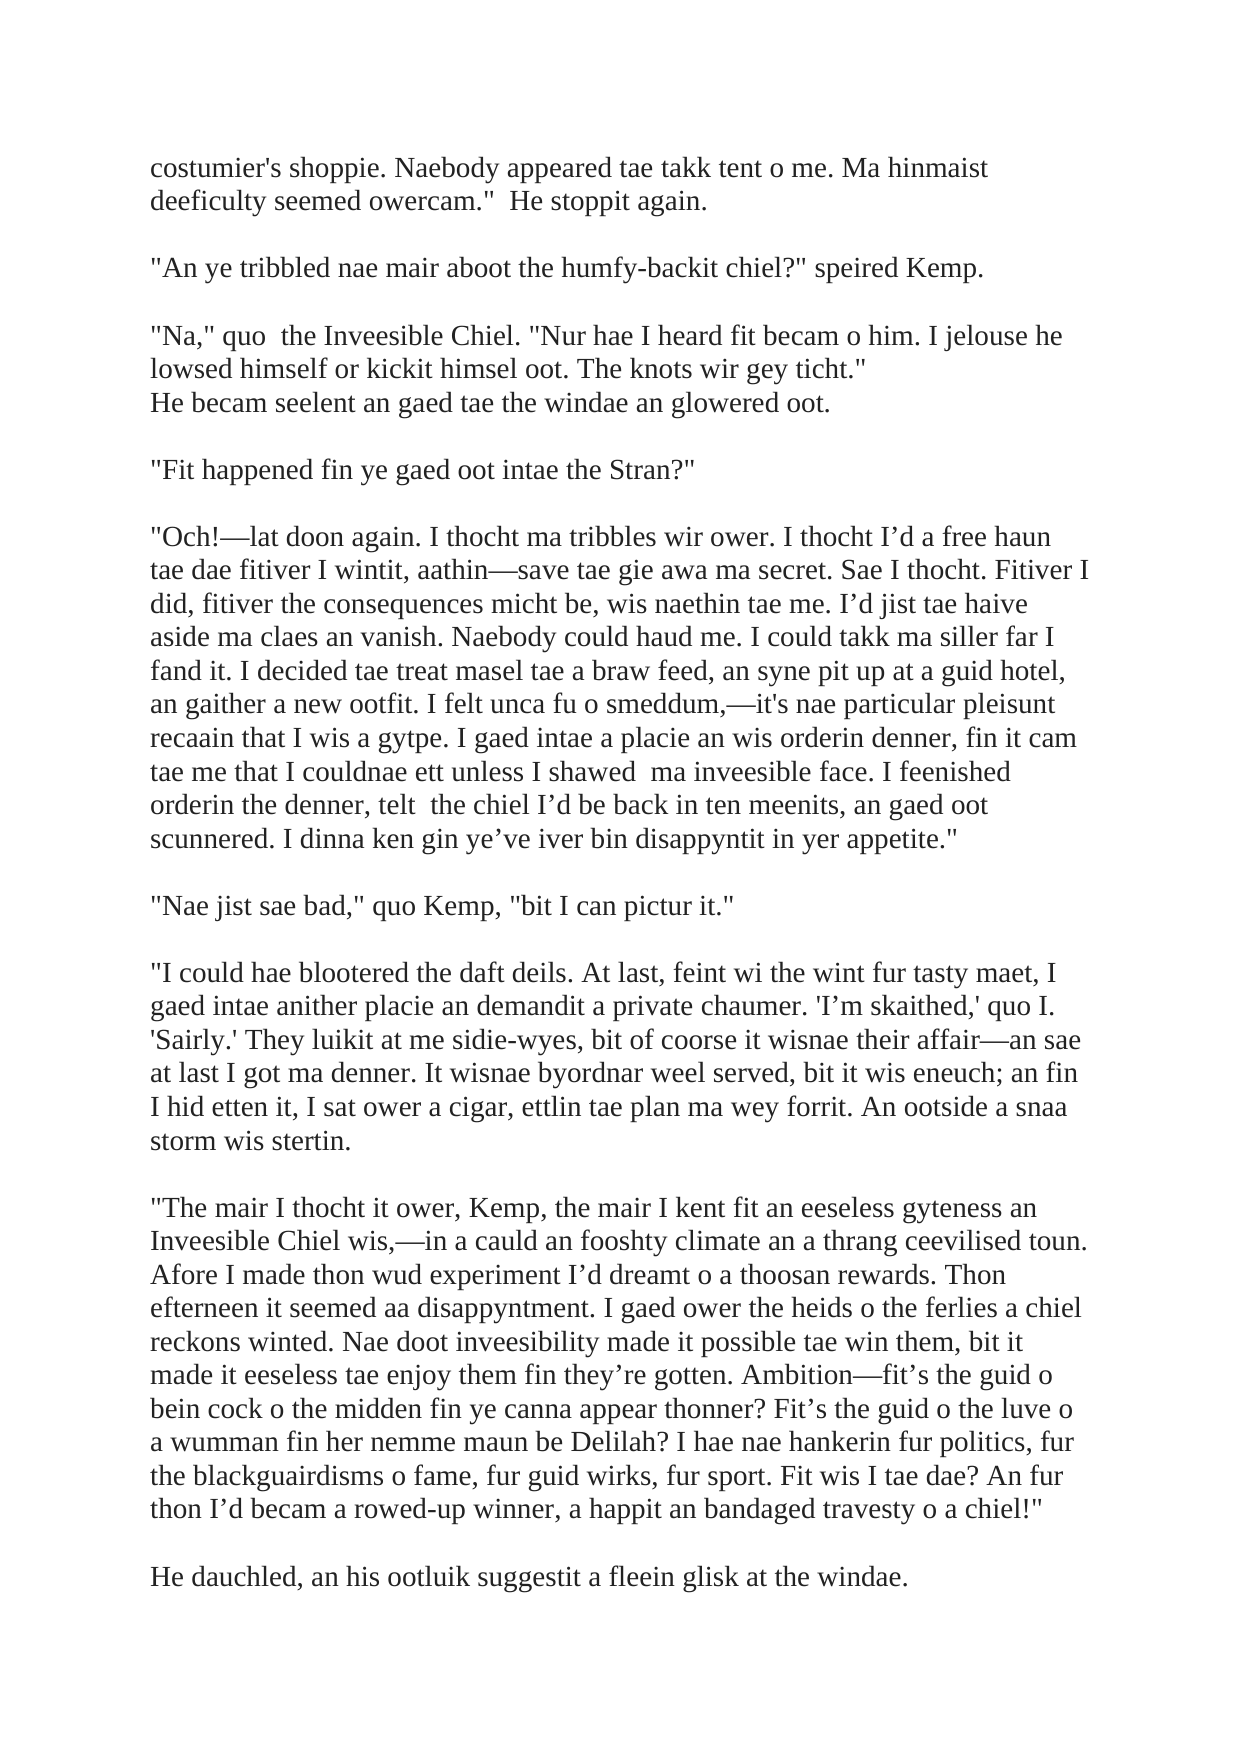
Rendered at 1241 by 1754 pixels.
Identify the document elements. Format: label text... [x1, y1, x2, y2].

text He becam seelent an gaed tae the windae an glowered oot. [150, 385, 1090, 418]
text "Na," quo the Inveesible Chiel. "Nur hae I heard fit becam o him. I jelouse he lowsed himself or kickit himsel oot. The knots wir gey ticht." [150, 318, 1090, 385]
text "The mair I thocht it ower, Kemp, the mair I kent fit an eeseless gyteness an Inveesible Chiel wis,—in a cauld an fooshty climate an a thrang ceevilised toun. Afore I made thon wud experiment I’d dreamt o a thoosan rewards. Thon efterneen it seemed aa disappyntment. I gaed ower the heids o the ferlies a chiel reckons winted. Nae doot inveesibility made it possible tae win them, bit it made it eeseless tae enjoy them fin they’re gotten. Ambition—fit’s the guid o bein cock o the midden fin ye canna appear thonner? Fit’s the guid o the luve o a wumman fin her nemme maun be Delilah? I hae nae hankerin fur politics, fur the blackguairdisms o fame, fur guid wirks, fur sport. Fit wis I tae dae? An fur thon I’d becam a rowed-up winner, a happit an bandaged travesty o a chiel!" [150, 1190, 1090, 1525]
text "Och!—lat doon again. I thocht ma tribbles wir ower. I thocht I’d a free haun tae dae fitiver I wintit, aathin—save tae gie awa ma secret. Sae I thocht. Fitiver I did, fitiver the consequences micht be, wis naethin tae me. I’d jist tae haive aside ma claes an vanish. Naebody could haud me. I could takk ma siller far I fand it. I decided tae treat masel tae a braw feed, an syne pit up at a guid hotel, an gaither a new ootfit. I felt unca fu o smeddum,—it's nae particular pleisunt recaain that I wis a gytpe. I gaed intae a placie an wis orderin denner, fin it cam tae me that I couldnae ett unless I shawed ma inveesible face. I feenished orderin the denner, telt the chiel I’d be back in ten meenits, an gaed oot scunnered. I dinna ken gin ye’ve iver bin disappyntit in yer appetite." [150, 519, 1090, 854]
text "Nae jist sae bad," quo Kemp, "bit I can pictur it." [150, 888, 1090, 921]
text "I could hae blootered the daft deils. At last, feint wi the wint fur tasty maet, I gaed intae anither placie an demandit a private chaumer. 'I’m skaithed,' quo I. 'Sairly.' They luikit at me sidie-wyes, bit of coorse it wisnae their affair—an sae at last I got ma denner. It wisnae byordnar weel served, bit it wis eneuch; an fin I hid etten it, I sat ower a cigar, ettlin tae plan ma wey forrit. An ootside a snaa storm wis stertin. [150, 955, 1090, 1156]
text He dauchled, an his ootluik suggestit a fleein glisk at the windae. [150, 1559, 1090, 1592]
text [150, 150, 1090, 217]
text "Fit happened fin ye gaed oot intae the Stran?" [150, 452, 1090, 485]
text "An ye tribbled nae mair aboot the humfy-backit chiel?" speired Kemp. [150, 251, 1090, 284]
